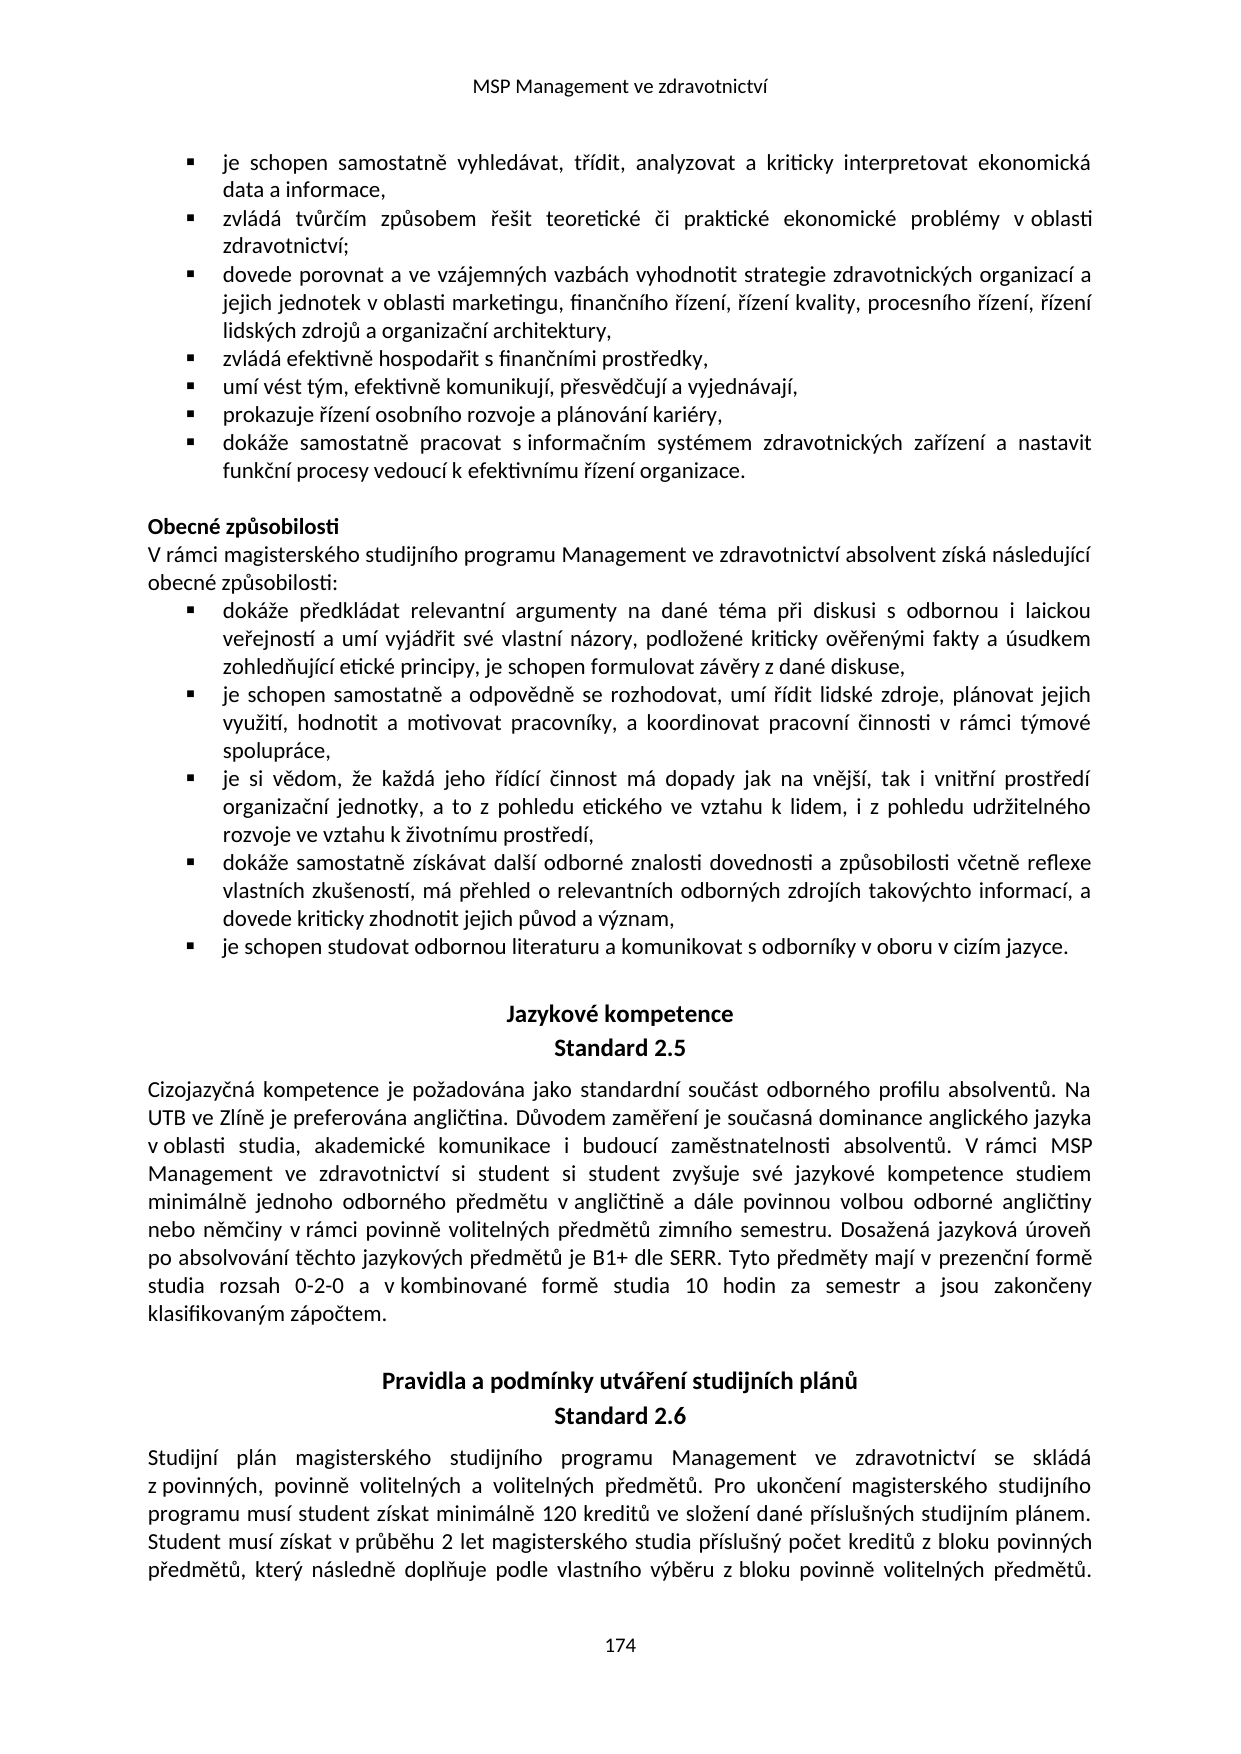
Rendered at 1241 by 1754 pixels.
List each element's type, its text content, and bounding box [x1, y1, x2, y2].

list je si vědom, že každá jeho řídící činnost má dopady jak na vnější, tak i vnitřní prostředí organizační jednotky, a to z pohledu etického ve vztahu k lidem, i z pohledu udržitelného rozvoje ve vztahu k životnímu prostředí, [185, 764, 1093, 848]
subtitle Standard 2.6 [148, 1400, 1093, 1430]
subtitle Standard 2.5 [148, 1032, 1093, 1063]
text Obecné způsobilosti [148, 512, 1093, 540]
list je schopen samostatně a odpovědně se rozhodovat, umí řídit lidské zdroje, plánovat jejich využití, hodnotit a motivovat pracovníky, a koordinovat pracovní činnosti v rámci týmové spolupráce, [185, 680, 1093, 764]
subtitle Pravidla a podmínky utváření studijních plánů [148, 1365, 1093, 1396]
list dokáže samostatně získávat další odborné znalosti dovednosti a způsobilosti včetně reflexe vlastních zkušeností, má přehled o relevantních odborných zdrojích takovýchto informací, a dovede kriticky zhodnotit jejich původ a význam, [185, 848, 1093, 932]
list prokazuje řízení osobního rozvoje a plánování kariéry, [185, 400, 1093, 428]
list je schopen samostatně vyhledávat, třídit, analyzovat a kriticky interpretovat ekonomická data a informace, [185, 148, 1093, 204]
list je schopen studovat odbornou literaturu a komunikovat s odborníky v oboru v cizím jazyce. [185, 932, 1093, 960]
subtitle Jazykové kompetence [148, 998, 1093, 1028]
list dokáže samostatně pracovat s informačním systémem zdravotnických zařízení a nastavit funkční procesy vedoucí k efektivnímu řízení organizace. [185, 428, 1093, 484]
list zvládá tvůrčím způsobem řešit teoretické či praktické ekonomické problémy v oblasti zdravotnictví; [185, 204, 1093, 260]
list umí vést tým, efektivně komunikují, přesvědčují a vyjednávají, [185, 372, 1093, 400]
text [148, 1443, 1093, 1583]
text Cizojazyčná kompetence je požadována jako standardní součást odborného profilu absolventů. Na UTB ve Zlíně je preferována angličtina. Důvodem zaměření je současná dominance anglického jazyka v oblasti studia, akademické komunikace i budoucí zaměstnatelnosti absolventů. V rámci MSP Management ve zdravotnictví si student si student zvyšuje své jazykové kompetence studiem minimálně jednoho odborného předmětu v angličtině a dále povinnou volbou odborné angličtiny nebo němčiny v rámci povinně volitelných předmětů zimního semestru. Dosažená jazyková úroveň po absolvování těchto jazykových předmětů je B1+ dle SERR. Tyto předměty mají v prezenční formě studia rozsah 0-2-0 a v kombinované formě studia 10 hodin za semestr a jsou zakončeny klasifikovaným zápočtem. [148, 1075, 1093, 1328]
text V rámci magisterského studijního programu Management ve zdravotnictví absolvent získá následující obecné způsobilosti: [148, 540, 1093, 596]
list dokáže předkládat relevantní argumenty na dané téma při diskusi s odbornou i laickou veřejností a umí vyjádřit své vlastní názory, podložené kriticky ověřenými fakty a úsudkem zohledňující etické principy, je schopen formulovat závěry z dané diskuse, [185, 596, 1093, 680]
list zvládá efektivně hospodařit s finančními prostředky, [185, 344, 1093, 372]
list dovede porovnat a ve vzájemných vazbách vyhodnotit strategie zdravotnických organizací a jejich jednotek v oblasti marketingu, finančního řízení, řízení kvality, procesního řízení, řízení lidských zdrojů a organizační architektury, [185, 260, 1093, 344]
